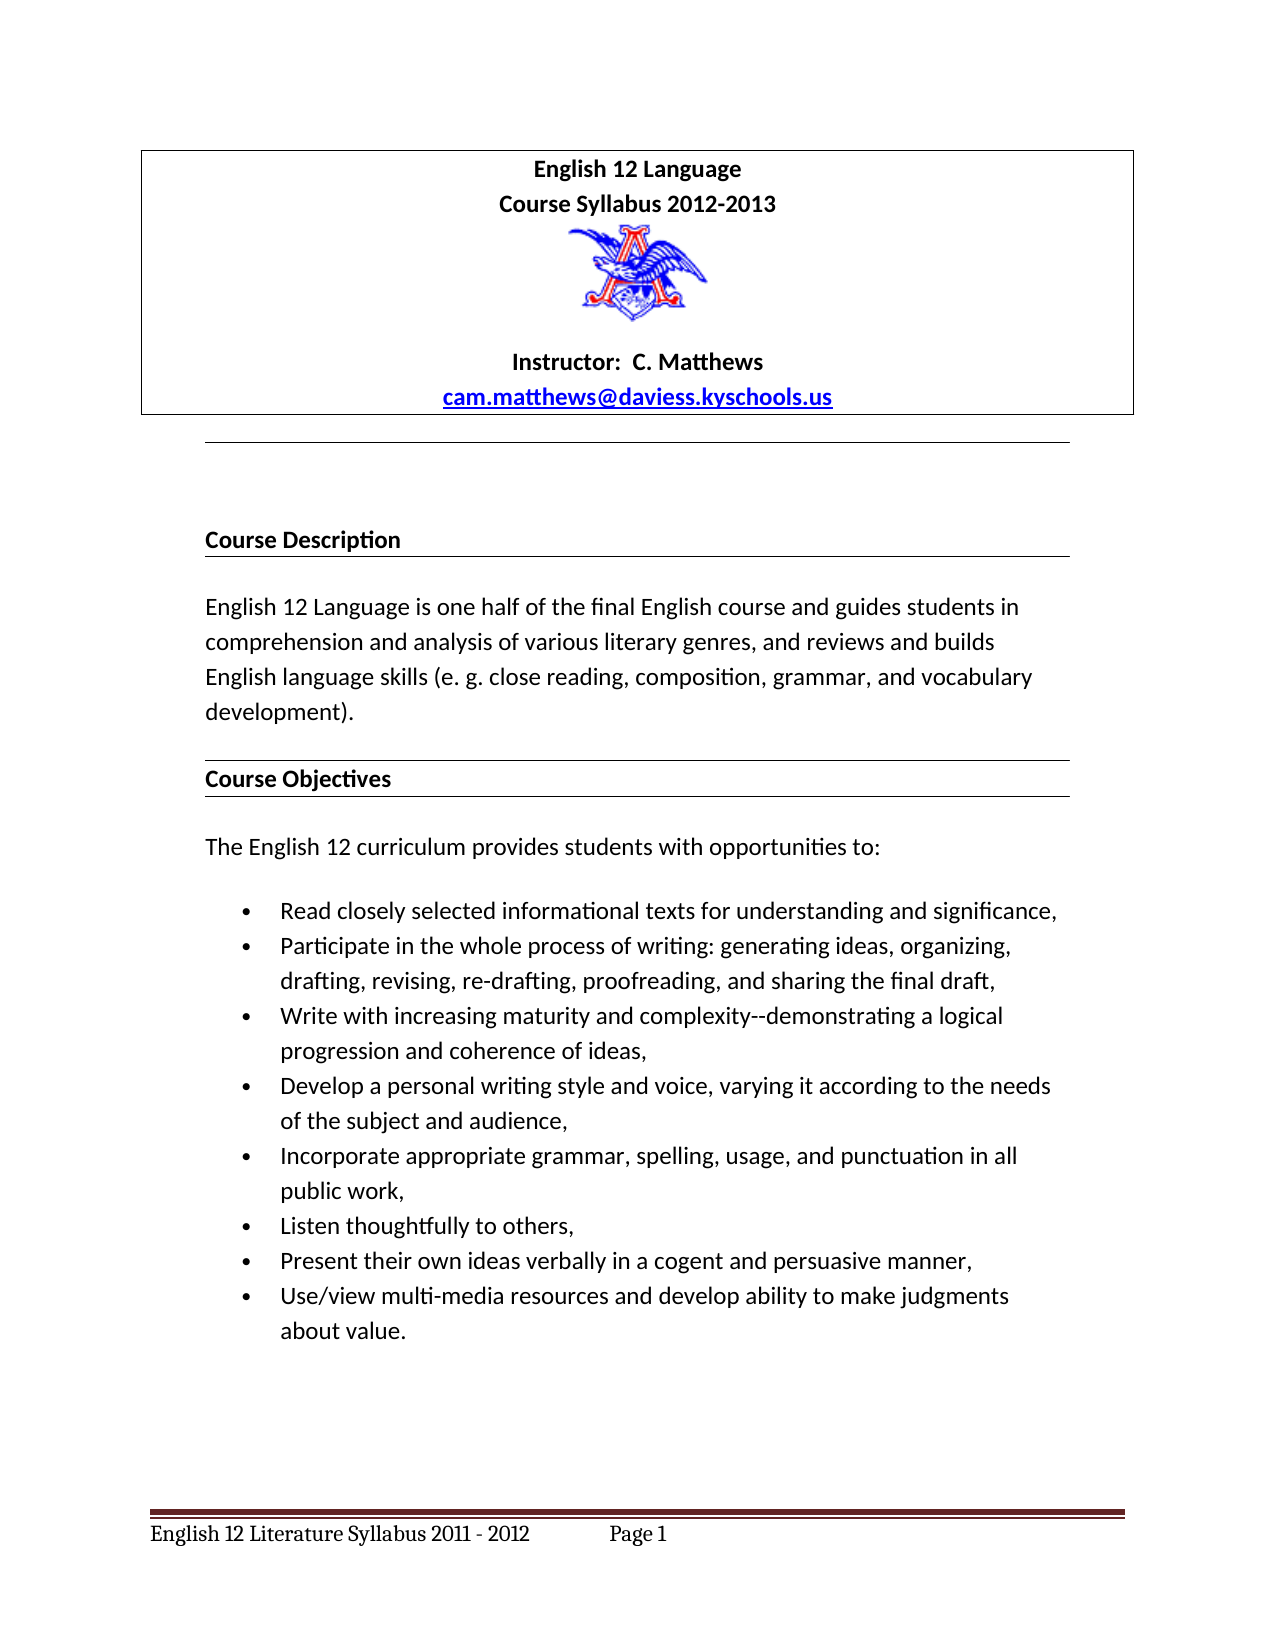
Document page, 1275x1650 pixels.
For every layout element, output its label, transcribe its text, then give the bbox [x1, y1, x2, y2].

text English 12 Language Course Syllabus 2012-2013 [142, 151, 1133, 321]
text Instructor: C. Matthews cam.matthews@daviess.kyschools.us [142, 343, 1133, 414]
picture [567, 222, 708, 322]
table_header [204, 440, 1071, 1444]
